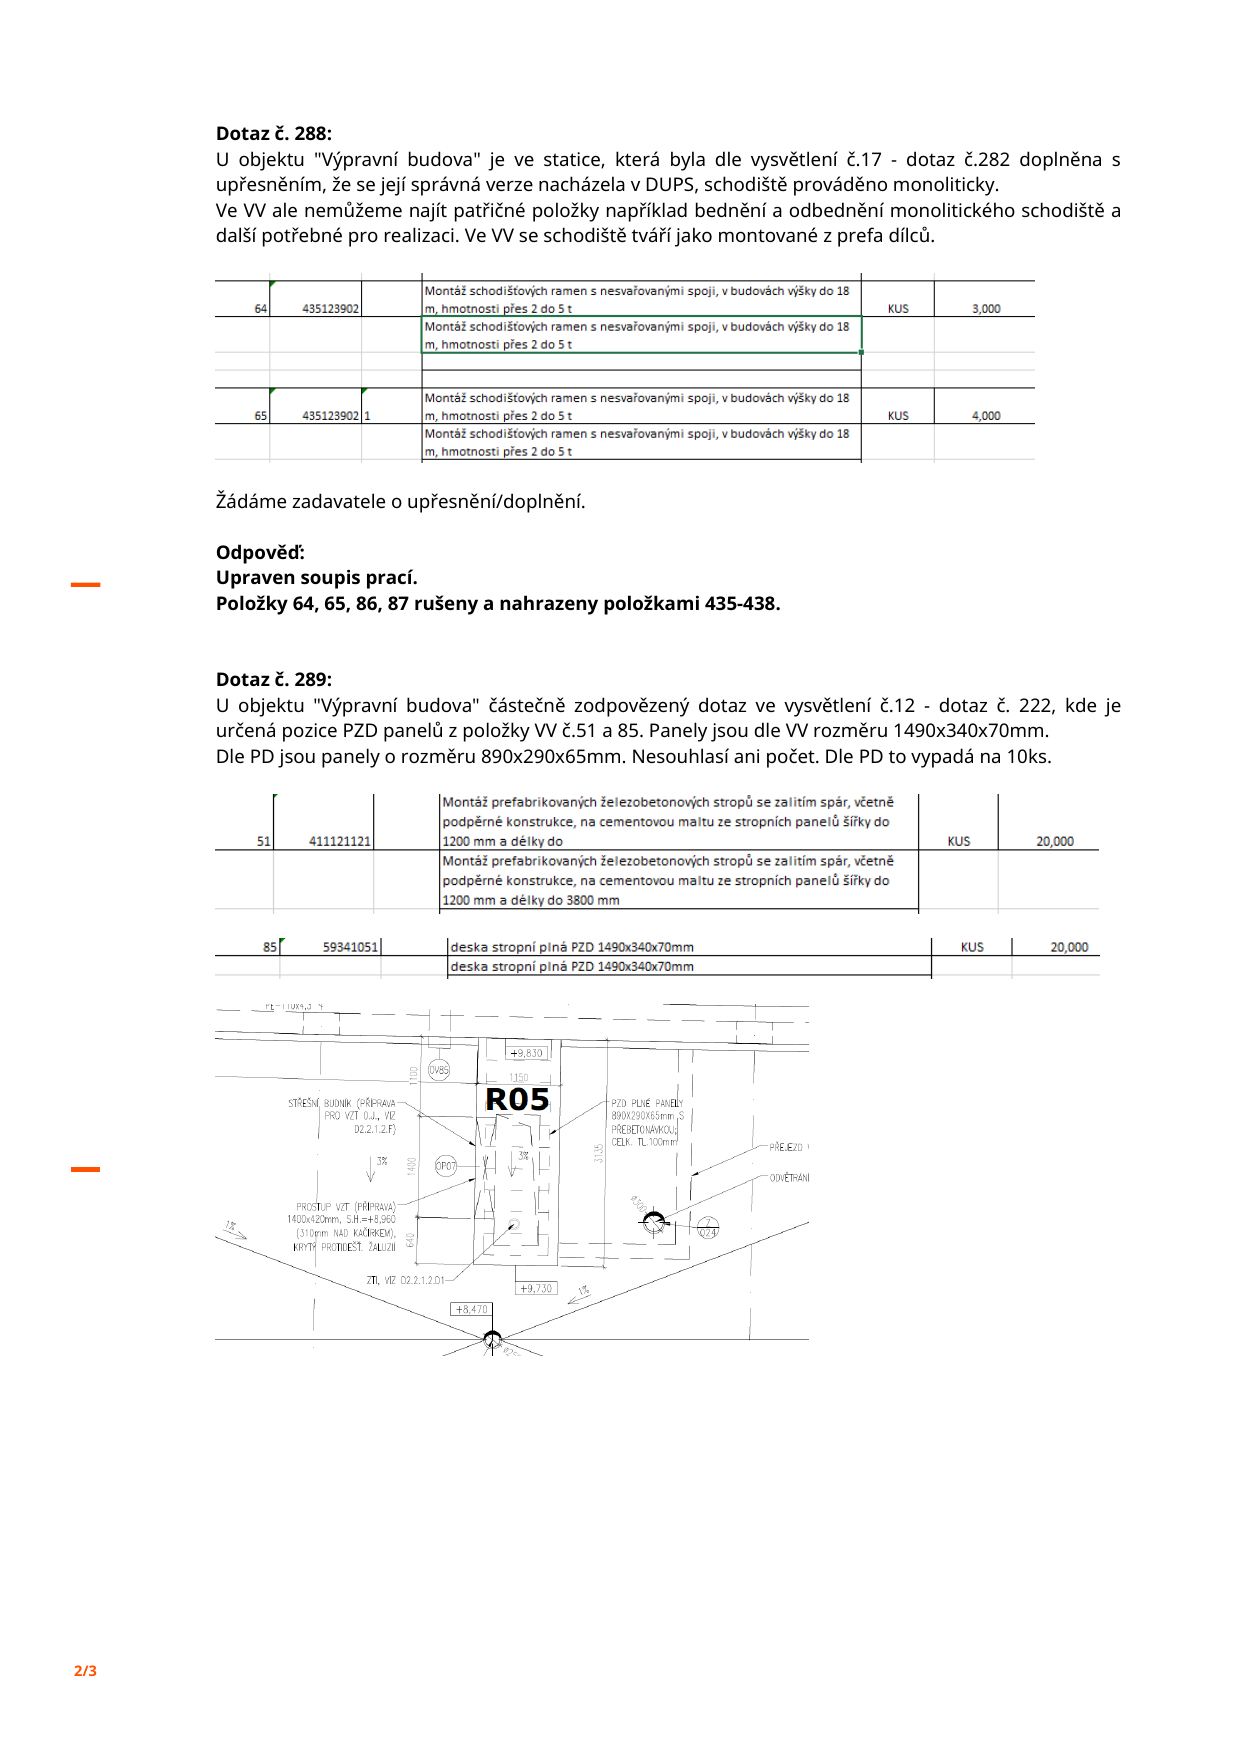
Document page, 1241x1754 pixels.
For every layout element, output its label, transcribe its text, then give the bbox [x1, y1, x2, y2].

picture [215, 938, 1100, 979]
text Žádáme zadavatele o upřesnění/doplnění. [216, 488, 1122, 514]
text Dle PD jsou panely o rozměru 890x290x65mm. Nesouhlasí ani počet. Dle PD to vypadá na 10ks. [216, 743, 1122, 769]
picture [215, 794, 1099, 914]
text Dotaz č. 288: [216, 121, 1122, 146]
text Dotaz č. 289: [216, 667, 1122, 692]
text Upraven soupis prací. [216, 565, 1122, 590]
text Ve VV ale nemůžeme najít patřičné položky například bednění a odbednění monolitického schodiště a další potřebné pro realizaci. Ve VV se schodiště tváří jako montované z prefa dílců. [216, 197, 1122, 248]
text U objektu "Výpravní budova" je ve statice, která byla dle vysvětlení č.17 - dotaz č.282 doplněna s upřesněním, že se její správná verze nacházela v DUPS, schodiště prováděno monoliticky. [216, 146, 1122, 197]
text Odpověď: [216, 539, 1122, 565]
text U objektu "Výpravní budova" částečně zodpovězený dotaz ve vysvětlení č.12 - dotaz č. 222, kde je určená pozice PZD panelů z položky VV č.51 a 85. Panely jsou dle VV rozměru 1490x340x70mm. [216, 692, 1122, 743]
picture [215, 1004, 809, 1356]
picture [215, 273, 1035, 463]
text Položky 64, 65, 86, 87 rušeny a nahrazeny položkami 435-438. [216, 590, 1122, 616]
